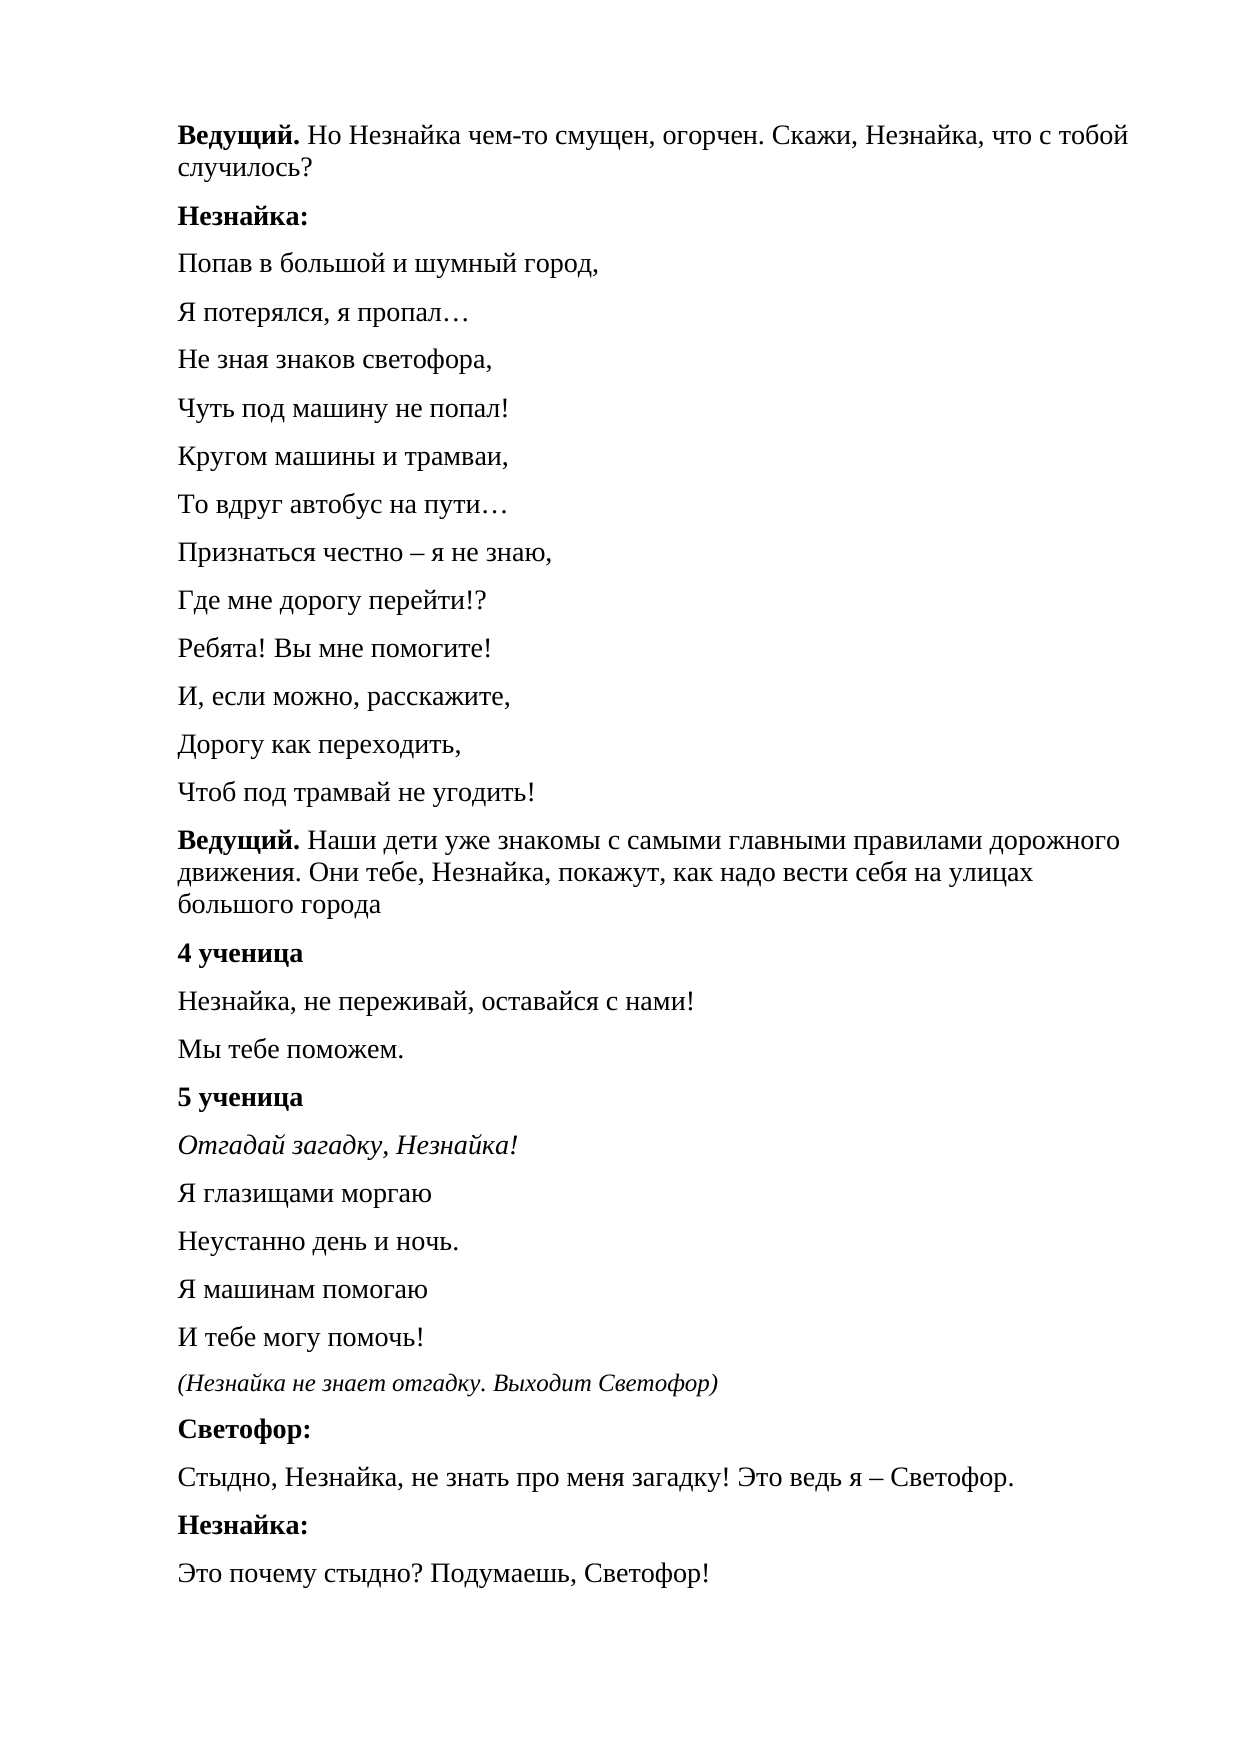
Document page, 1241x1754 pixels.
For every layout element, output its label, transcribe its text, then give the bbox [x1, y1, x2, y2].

text И тебе могу помочь! [177, 1320, 1152, 1352]
text Чтоб под трамвай не угодить! [177, 775, 1152, 807]
text Чуть под машину не попал! [177, 391, 1152, 423]
text Неустанно день и ночь. [177, 1224, 1152, 1256]
text Признаться честно – я не знаю, [177, 535, 1152, 567]
text Стыдно, Незнайка, не знать про меня загадку! Это ведь я – Светофор. [177, 1460, 1152, 1493]
text Я машинам помогаю [177, 1272, 1152, 1304]
text Мы тебе поможем. [177, 1032, 1152, 1064]
text Отгадай загадку, Незнайка! [177, 1128, 1152, 1160]
text Где мне дорогу перейти!? [177, 583, 1152, 615]
text Дорогу как переходить, [177, 727, 1152, 759]
text То вдруг автобус на пути… [177, 487, 1152, 519]
text Я глазищами моргаю [177, 1176, 1152, 1208]
text Я потерялся, я пропал… [177, 294, 1152, 327]
text И, если можно, расскажите, [177, 679, 1152, 711]
text 4 ученица [177, 936, 1152, 968]
text Незнайка: [177, 1508, 1152, 1541]
text Незнайка, не переживай, оставайся с нами! [177, 984, 1152, 1016]
text Попав в большой и шумный город, [177, 247, 1152, 279]
text Ребята! Вы мне помогите! [177, 631, 1152, 663]
text 5 ученица [177, 1080, 1152, 1112]
text Это почему стыдно? Подумаешь, Светофор! [177, 1556, 1152, 1589]
text (Незнайка не знает отгадку. Выходит Светофор) [177, 1368, 1152, 1397]
text Светофор: [177, 1412, 1152, 1444]
text Кругом машины и трамваи, [177, 439, 1152, 471]
text Незнайка: [177, 198, 1152, 231]
text Ведущий. Но Незнайка чем-то смущен, огорчен. Скажи, Незнайка, что с тобой случилось? [177, 118, 1152, 183]
text Ведущий. Наши дети уже знакомы с самыми главными правилами дорожного движения. Они тебе, Незнайка, покажут, как надо вести себя на улицах большого города [177, 823, 1152, 920]
text Не зная знаков светофора, [177, 343, 1152, 375]
